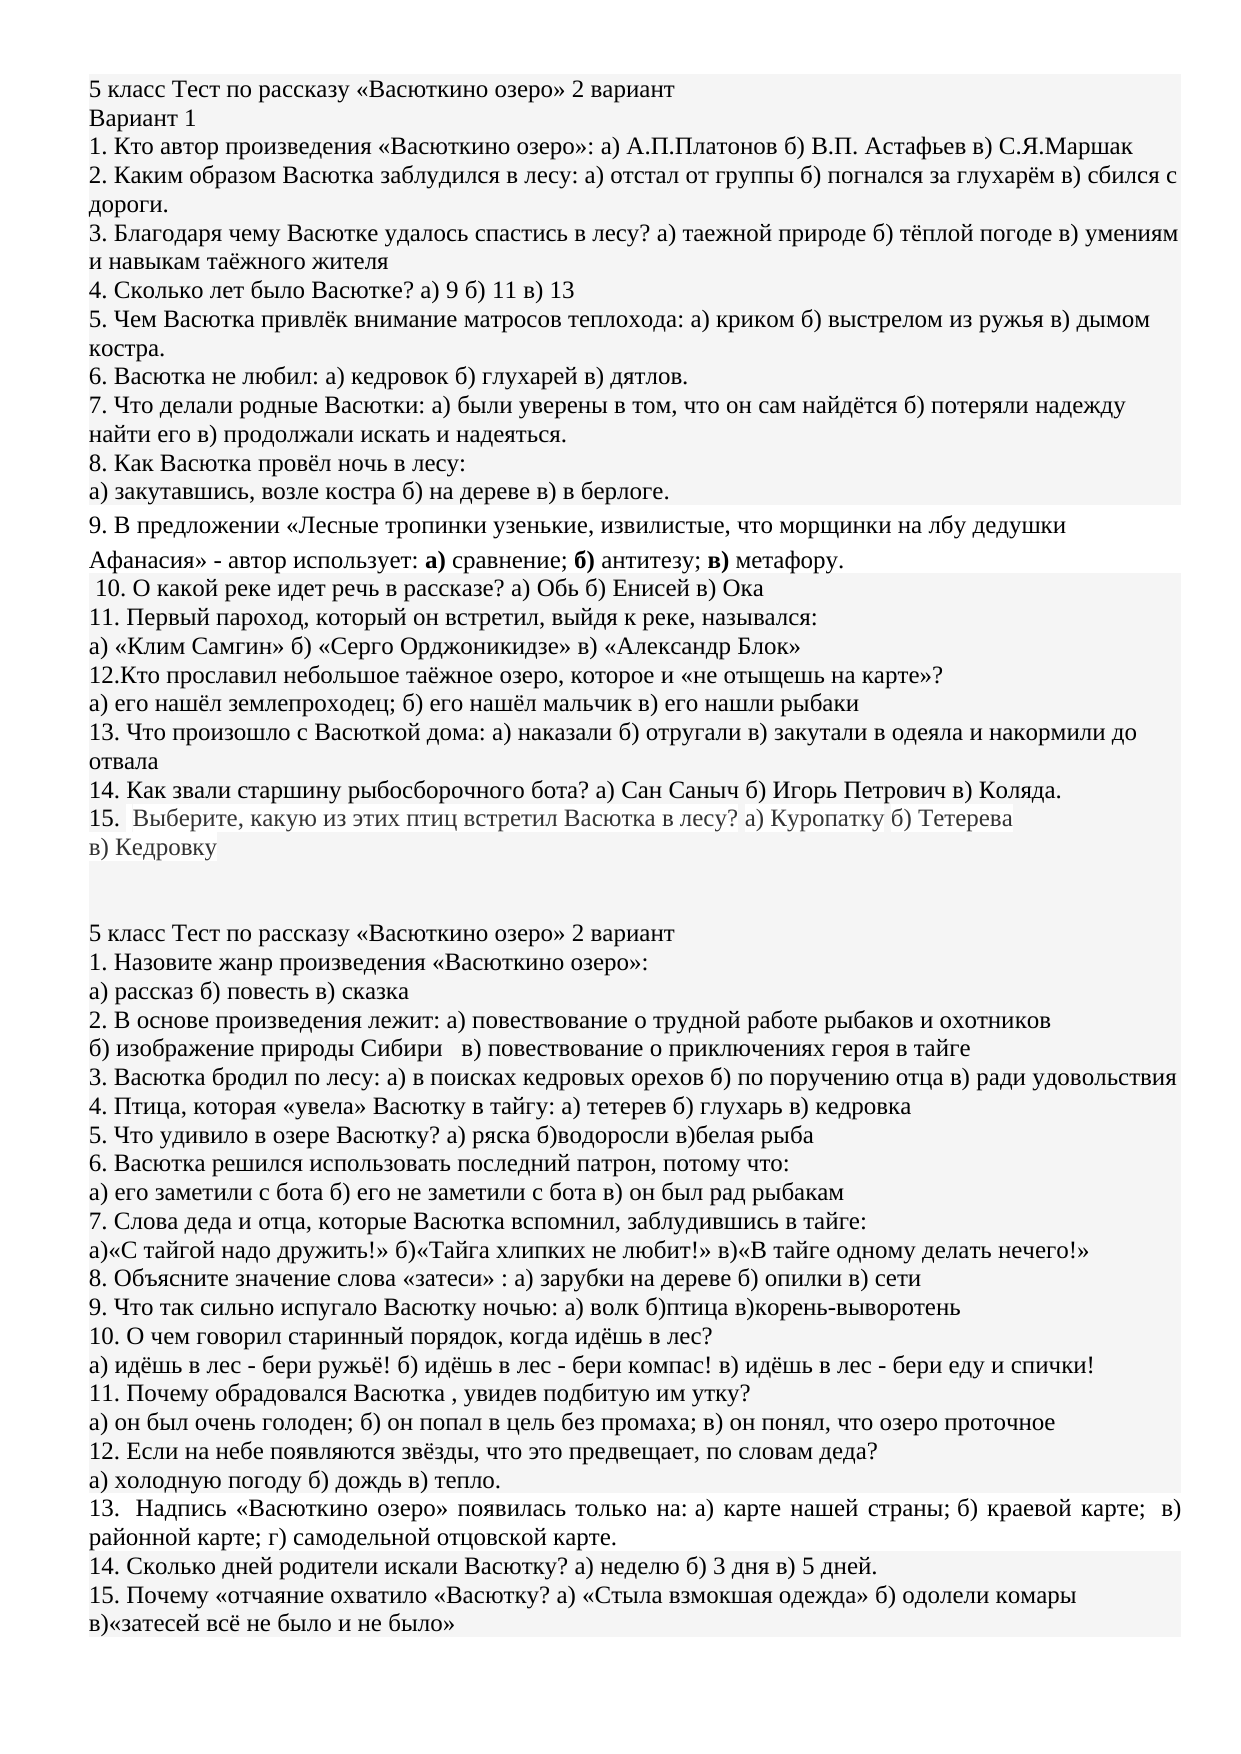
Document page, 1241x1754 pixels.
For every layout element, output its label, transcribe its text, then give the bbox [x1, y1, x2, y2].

text 8. Объясните значение слова «затеси» : а) зарубки на дереве б) опилки в) сети [89, 1263, 1181, 1292]
text 13. Что произошло с Васюткой дома: а) наказали б) отругали в) закутали в одеяла и накормили до отвала [89, 717, 1181, 775]
text 5 класс Тест по рассказу «Васюткино озеро» 2 вариант [89, 918, 1181, 947]
text 13. Надпись «Васюткино озеро» появилась только на: а) карте нашей страны; б) краевой карте; в) районной карте; г) самодельной отцовской карте. [89, 1493, 1181, 1551]
text а) его заметили с бота б) его не заметили с бота в) он был рад рыбакам [89, 1177, 1181, 1206]
text 6. Васютка решился использовать последний патрон, потому что: [89, 1148, 1181, 1177]
text 14. Сколько дней родители искали Васютку? а) неделю б) 3 дня в) 5 дней. [89, 1551, 1181, 1580]
text 12.Кто прославил небольшое таёжное озеро, которое и «не отыщешь на карте»? [89, 660, 1181, 688]
text 4. Птица, которая «увела» Васютку в тайгу: а) тетерев б) глухарь в) кедровка [89, 1091, 1181, 1120]
text 2. В основе произведения лежит: а) повествование о трудной работе рыбаков и охотников [89, 1005, 1181, 1033]
text 3. Васютка бродил по лесу: а) в поисках кедровых орехов б) по поручению отца в) ради удовольствия [89, 1062, 1181, 1091]
text 7. Что делали родные Васютки: а) были уверены в том, что он сам найдётся б) потеряли надежду найти его в) продолжали искать и надеяться. [89, 390, 1181, 448]
text Вариант 1 [89, 103, 1181, 131]
text 10. О чем говорил старинный порядок, когда идёшь в лес? [89, 1321, 1181, 1350]
text 2. Каким образом Васютка заблудился в лесу: а) отстал от группы б) погнался за глухарём в) сбился с дороги. [89, 160, 1181, 218]
text 9. В предложении «Лесные тропинки узенькие, извилистые, что морщинки на лбу дедушки Афанасия» - автор использует: а) сравнение; б) антитезу; в) метафору. [89, 505, 1181, 573]
text а) он был очень голоден; б) он попал в цель без промаха; в) он понял, что озеро проточное [89, 1407, 1181, 1436]
text а) его нашёл землепроходец; б) его нашёл мальчик в) его нашли рыбаки [89, 688, 1181, 717]
text а) идёшь в лес - бери ружьё! б) идёшь в лес - бери компас! в) идёшь в лес - бери еду и спички! [89, 1350, 1181, 1378]
text 5. Чем Васютка привлёк внимание матросов теплохода: а) криком б) выстрелом из ружья в) дымом костра. [89, 304, 1181, 361]
text 6. Васютка не любил: а) кедровок б) глухарей в) дятлов. [89, 361, 1181, 390]
text а) «Клим Самгин» б) «Серго Орджоникидзе» в) «Александр Блок» [89, 631, 1181, 660]
text 14. Как звали старшину рыбосборочного бота? а) Сан Саныч б) Игорь Петрович в) Коляда. [89, 775, 1181, 803]
text 11. Первый пароход, который он встретил, выйдя к реке, назывался: [89, 602, 1181, 631]
text а) холодную погоду б) дождь в) тепло. [89, 1465, 1181, 1493]
text 15. Почему «отчаяние охватило «Васютку? а) «Стыла взмокшая одежда» б) одолели комары в)«затесей всё не было и не было» [89, 1580, 1181, 1637]
text 4. Сколько лет было Васютке? а) 9 б) 11 в) 13 [89, 275, 1181, 304]
text 9. Что так сильно испугало Васютку ночью: а) волк б)птица в)корень-выворотень [89, 1292, 1181, 1321]
text 1. Кто автор произведения «Васюткино озеро»: а) А.П.Платонов б) В.П. Астафьев в) С.Я.Маршак [89, 131, 1181, 160]
text а) закутавшись, возле костра б) на дереве в) в берлоге. [89, 476, 1181, 505]
text 15. Выберите, какую из этих птиц встретил Васютка в лесу? а) Куропатку б) Тетерева в) Кедровку [89, 803, 1181, 861]
text 11. Почему обрадовался Васютка , увидев подбитую им утку? [89, 1378, 1181, 1407]
text 8. Как Васютка провёл ночь в лесу: [89, 448, 1181, 476]
text 1. Назовите жанр произведения «Васюткино озеро»: [89, 947, 1181, 976]
text 3. Благодаря чему Васютке удалось спастись в лесу? а) таежной природе б) тёплой погоде в) умениям и навыкам таёжного жителя [89, 218, 1181, 275]
text 5 класс Тест по рассказу «Васюткино озеро» 2 вариант [89, 74, 1181, 103]
text а)«С тайгой надо дружить!» б)«Тайга хлипких не любит!» в)«В тайге одному делать нечего!» [89, 1235, 1181, 1263]
text 12. Если на небе появляются звёзды, что это предвещает, по словам деда? [89, 1436, 1181, 1465]
text 5. Что удивило в озере Васютку? а) ряска б)водоросли в)белая рыба [89, 1120, 1181, 1148]
text б) изображение природы Сибири в) повествование о приключениях героя в тайге [89, 1033, 1181, 1062]
text а) рассказ б) повесть в) сказка [89, 976, 1181, 1005]
text 7. Слова деда и отца, которые Васютка вспомнил, заблудившись в тайге: [89, 1206, 1181, 1235]
text 10. О какой реке идет речь в рассказе? а) Обь б) Енисей в) Ока [89, 573, 1181, 602]
